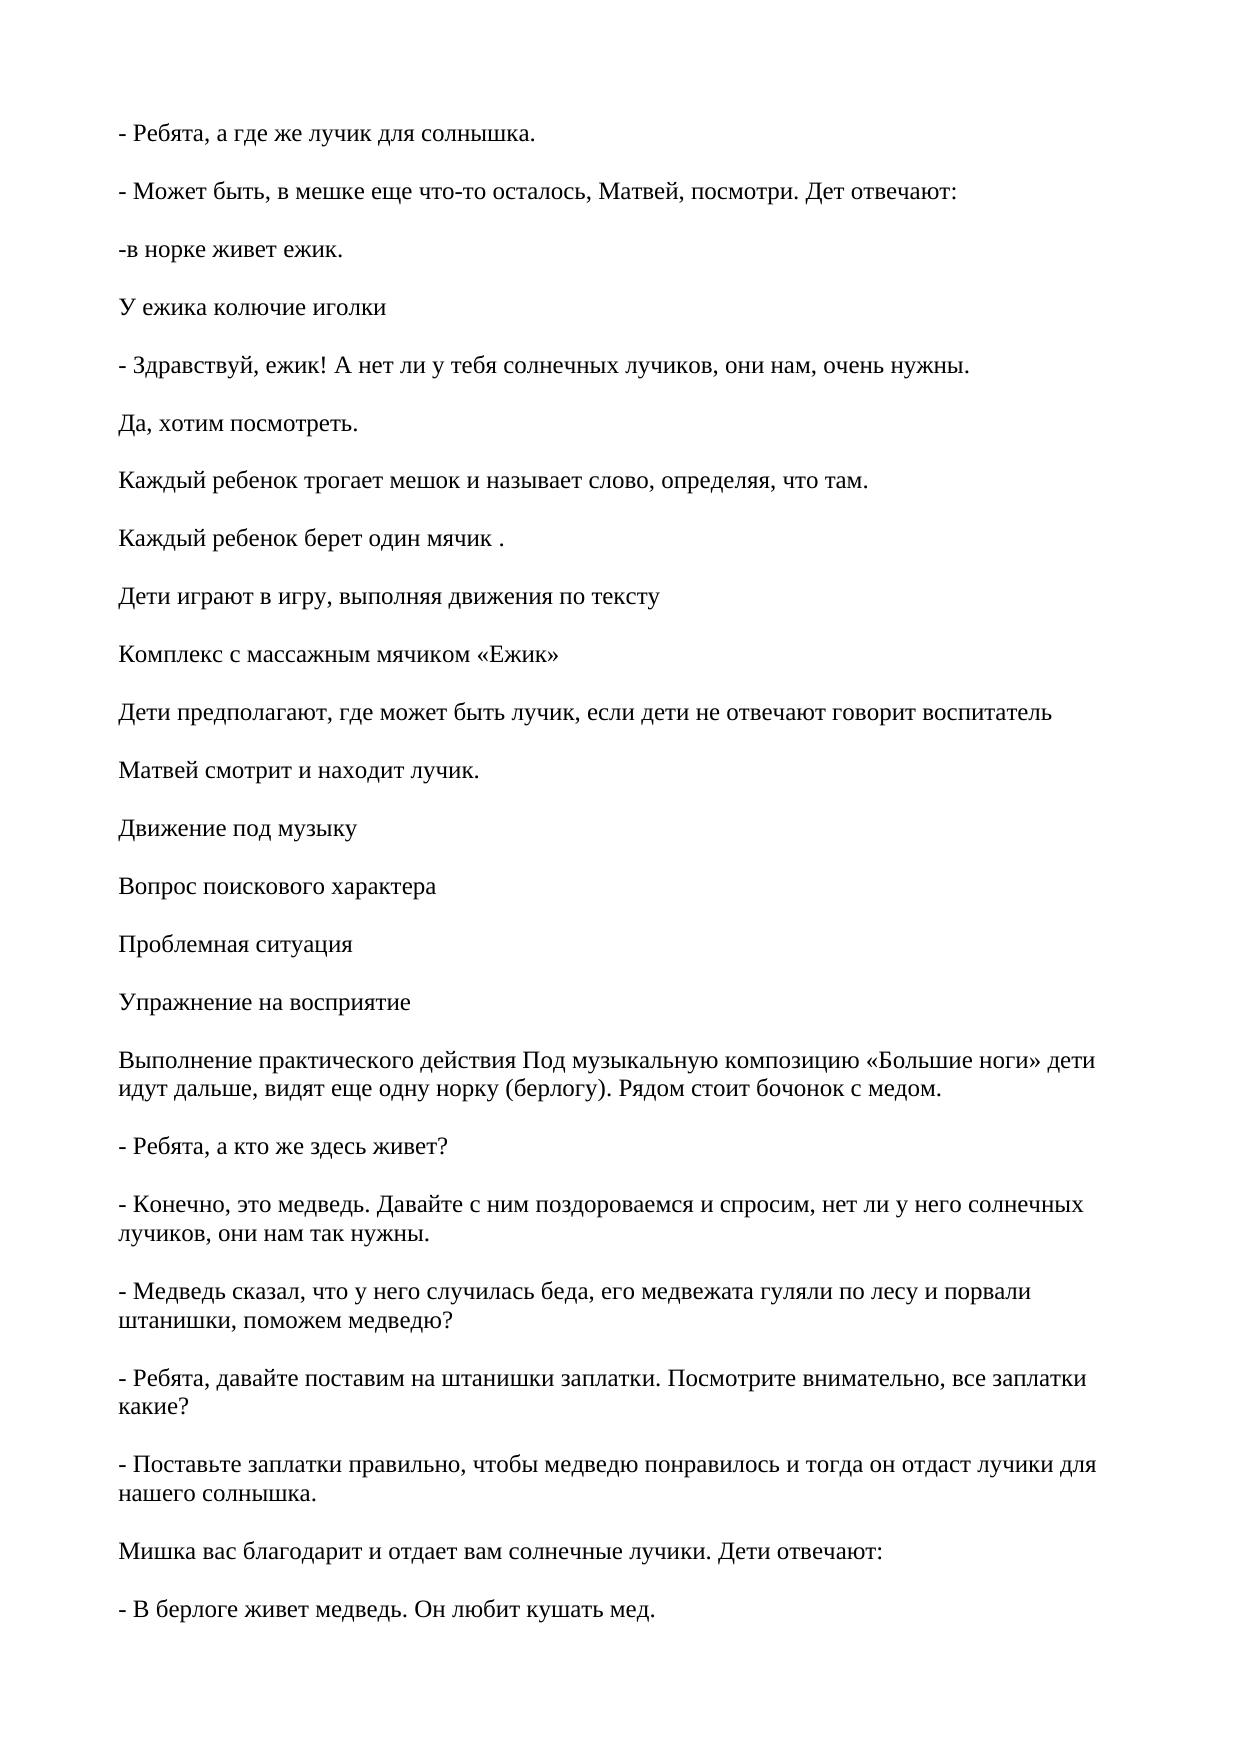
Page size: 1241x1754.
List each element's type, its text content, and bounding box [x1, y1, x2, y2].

text - Ребята, а кто же здесь живет? [118, 1131, 1152, 1160]
text - Здравствуй, ежик! А нет ли у тебя солнечных лучиков, они нам, очень нужны. [118, 350, 1152, 378]
text Упражнение на восприятие [118, 987, 1152, 1016]
text Мишка вас благодарит и отдает вам солнечные лучики. Дети отвечают: [118, 1536, 1152, 1565]
text Матвей смотрит и находит лучик. [118, 755, 1152, 784]
text Выполнение практического действия Под музыкальную композицию «Большие ноги» дети идут дальше, видят еще одну норку (берлогу). Рядом стоит бочонок с медом. [118, 1045, 1152, 1102]
text Да, хотим посмотреть. [118, 408, 1152, 436]
text - Медведь сказал, что у него случилась беда, его медвежата гуляли по лесу и порвали штанишки, поможем медведю? [118, 1276, 1152, 1333]
text - Ребята, давайте поставим на штанишки заплатки. Посмотрите внимательно, все заплатки какие? [118, 1363, 1152, 1420]
text -в норке живет ежик. [118, 234, 1152, 263]
text Комплекс с массажным мячиком «Ежик» [118, 639, 1152, 668]
text - Может быть, в мешке еще что-то осталось, Матвей, посмотри. Дет отвечают: [118, 176, 1152, 205]
text - Конечно, это медведь. Давайте с ним поздороваемся и спросим, нет ли у него солнечных лучиков, они нам так нужны. [118, 1189, 1152, 1247]
text Дети играют в игру, выполняя движения по тексту [118, 581, 1152, 610]
text Каждый ребенок трогает мешок и называет слово, определяя, что там. [118, 466, 1152, 494]
text Вопрос поискового характера [118, 871, 1152, 900]
text У ежика колючие иголки [118, 292, 1152, 321]
text Движение под музыку [118, 813, 1152, 842]
text Проблемная ситуация [118, 929, 1152, 958]
text - Поставьте заплатки правильно, чтобы медведю понравилось и тогда он отдаст лучики для нашего солнышка. [118, 1449, 1152, 1507]
text - В берлоге живет медведь. Он любит кушать мед. [118, 1594, 1152, 1623]
text Дети предполагают, где может быть лучик, если дети не отвечают говорит воспитатель [118, 697, 1152, 726]
text - Ребята, а где же лучик для солнышка. [118, 118, 1152, 147]
text Каждый ребенок берет один мячик . [118, 523, 1152, 552]
